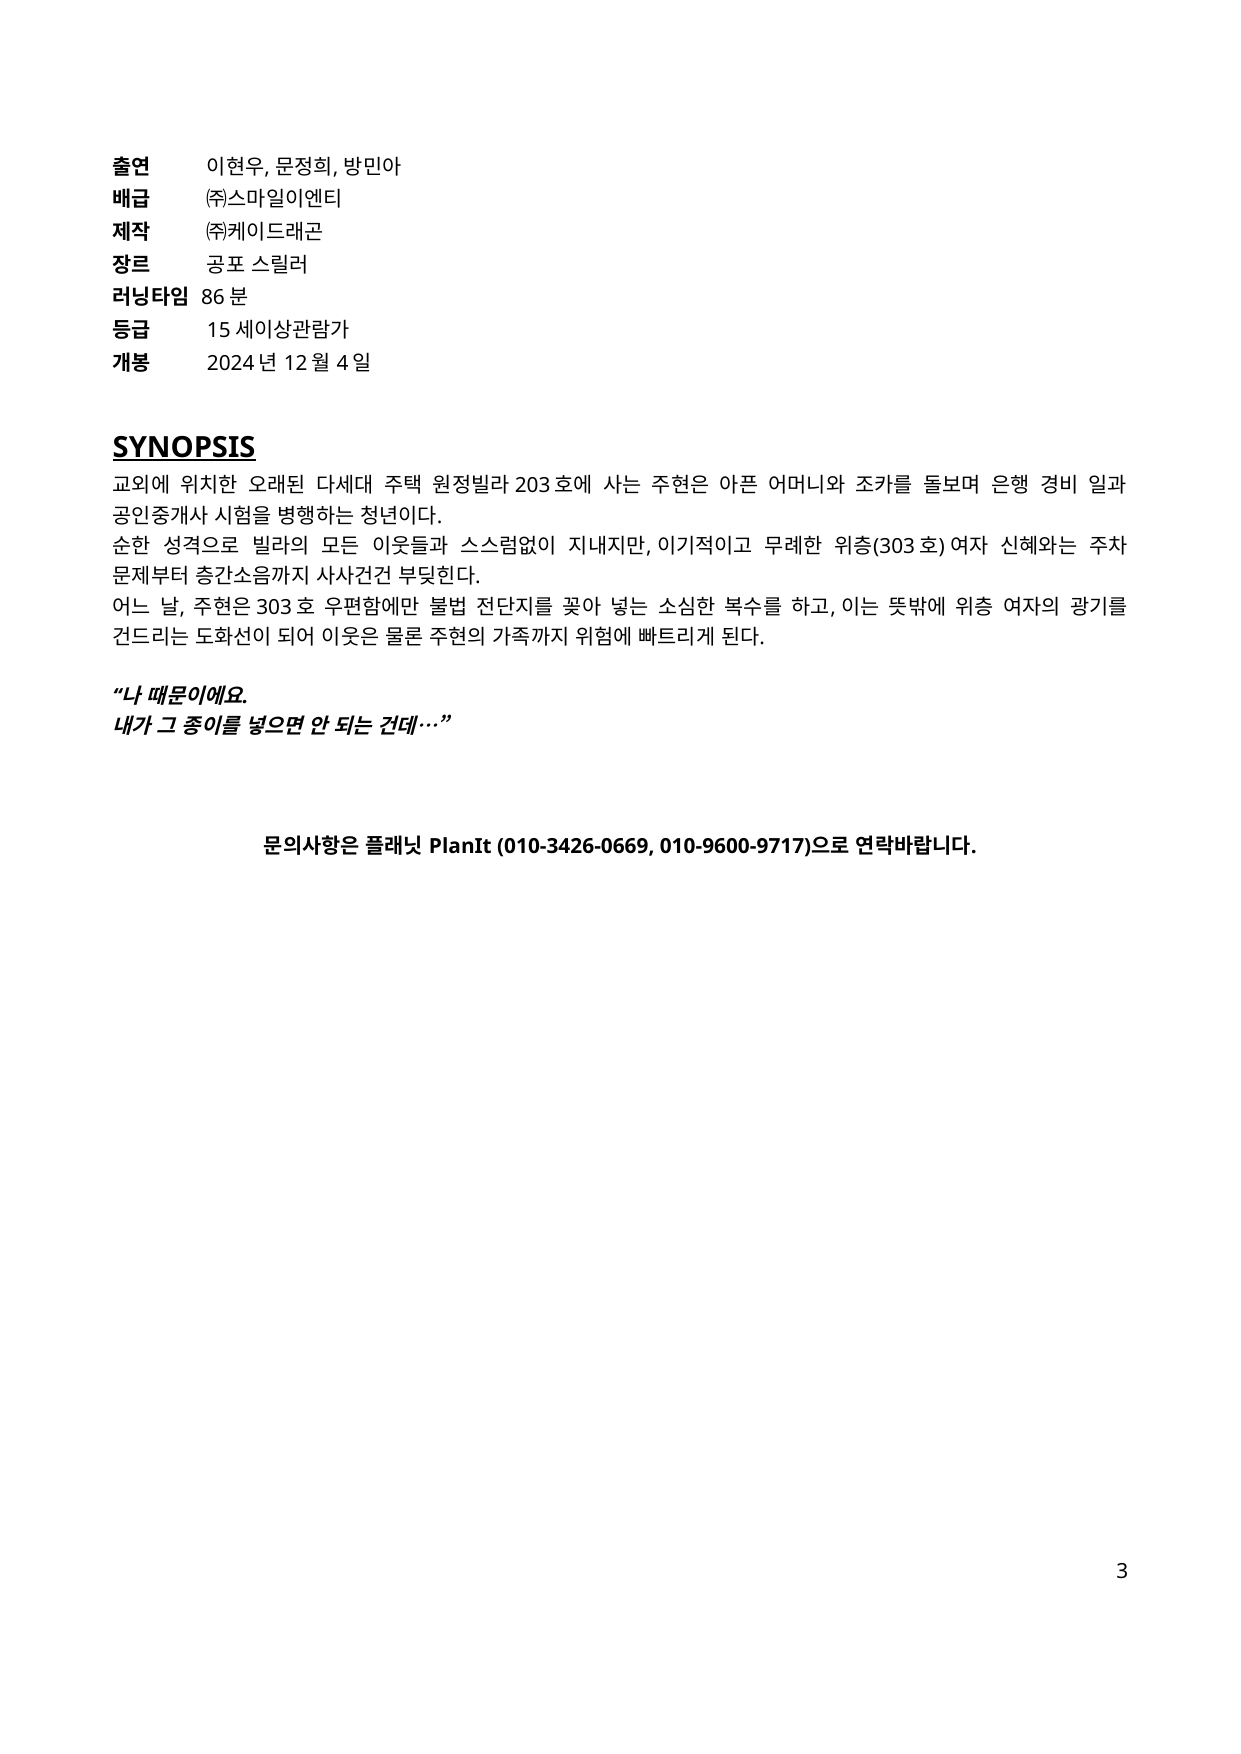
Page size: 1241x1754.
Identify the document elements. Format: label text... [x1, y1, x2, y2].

text 러닝타임 86분 [112, 281, 1128, 311]
text 제작 ㈜케이드래곤 [112, 215, 1128, 246]
text 교외에 위치한 오래된 다세대 주택 원정빌라 203호에 사는 주현은 아픈 어머니와 조카를 돌보며 은행 경비 일과 공인중개사 시험을 병행하는 청년이다. [112, 469, 1128, 529]
text 개봉 2024년 12월 4일 [112, 346, 1128, 376]
text 어느 날, 주현은 303호 우편함에만 불법 전단지를 꽂아 넣는 소심한 복수를 하고, 이는 뜻밖에 위층 여자의 광기를 건드리는 도화선이 되어 이웃은 물론 주현의 가족까지 위험에 빠트리게 된다. [112, 590, 1128, 651]
text 순한 성격으로 빌라의 모든 이웃들과 스스럼없이 지내지만, 이기적이고 무례한 위층(303호) 여자 신혜와는 주차 문제부터 층간소음까지 사사건건 부딪힌다. [112, 529, 1128, 590]
text 문의사항은 플래닛 PlanIt (010-3426-0669, 010-9600-9717)으로 연락바랍니다. [112, 829, 1128, 859]
text “나 때문이에요. [112, 679, 1128, 709]
text 장르 공포 스릴러 [112, 248, 1128, 278]
text 등급 15세이상관람가 [112, 313, 1128, 343]
text 배급 ㈜스마일이엔티 [112, 183, 1128, 213]
text SYNOPSIS [112, 426, 1128, 466]
text 내가 그 종이를 넣으면 안 되는 건데…” [112, 709, 1128, 739]
text 출연 이현우, 문정희, 방민아 [112, 150, 1128, 180]
